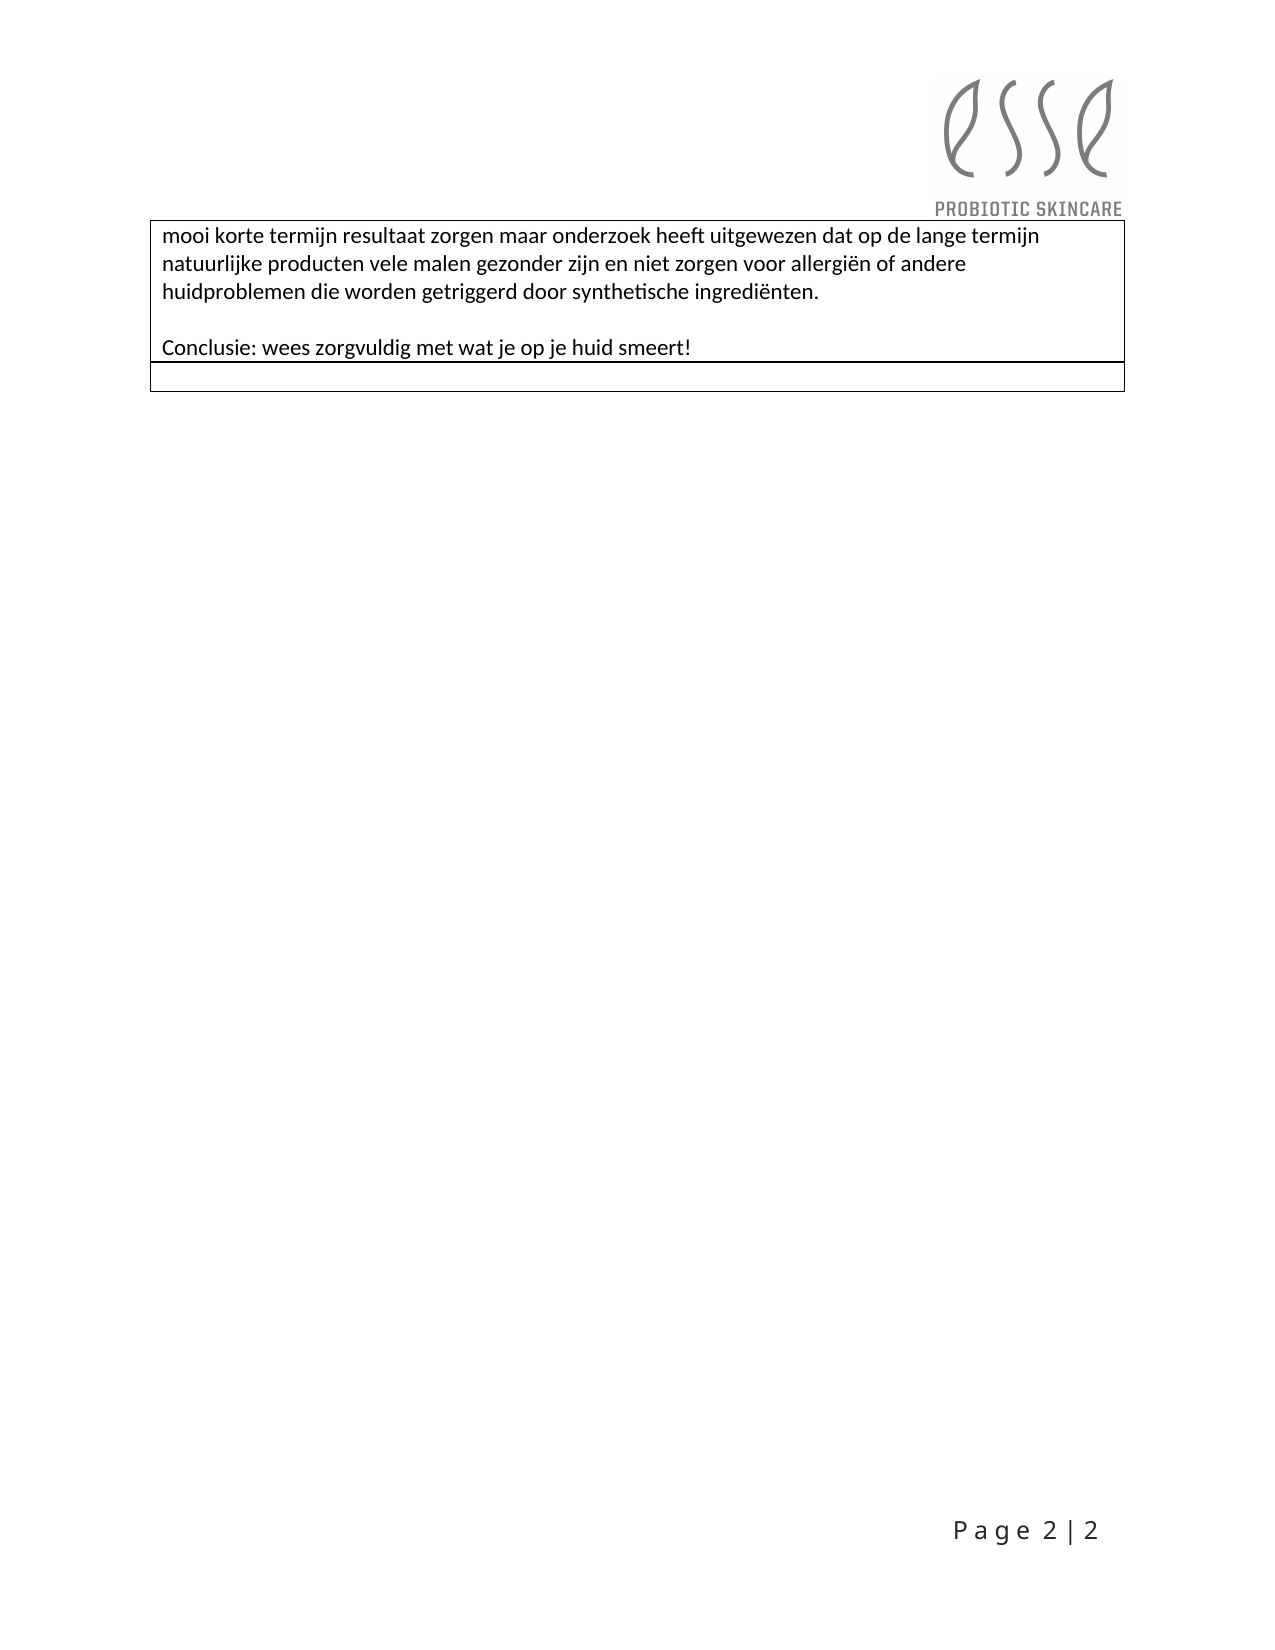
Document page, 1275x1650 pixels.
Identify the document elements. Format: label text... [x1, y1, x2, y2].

picture [931, 75, 1125, 220]
table_cell [151, 363, 1124, 391]
